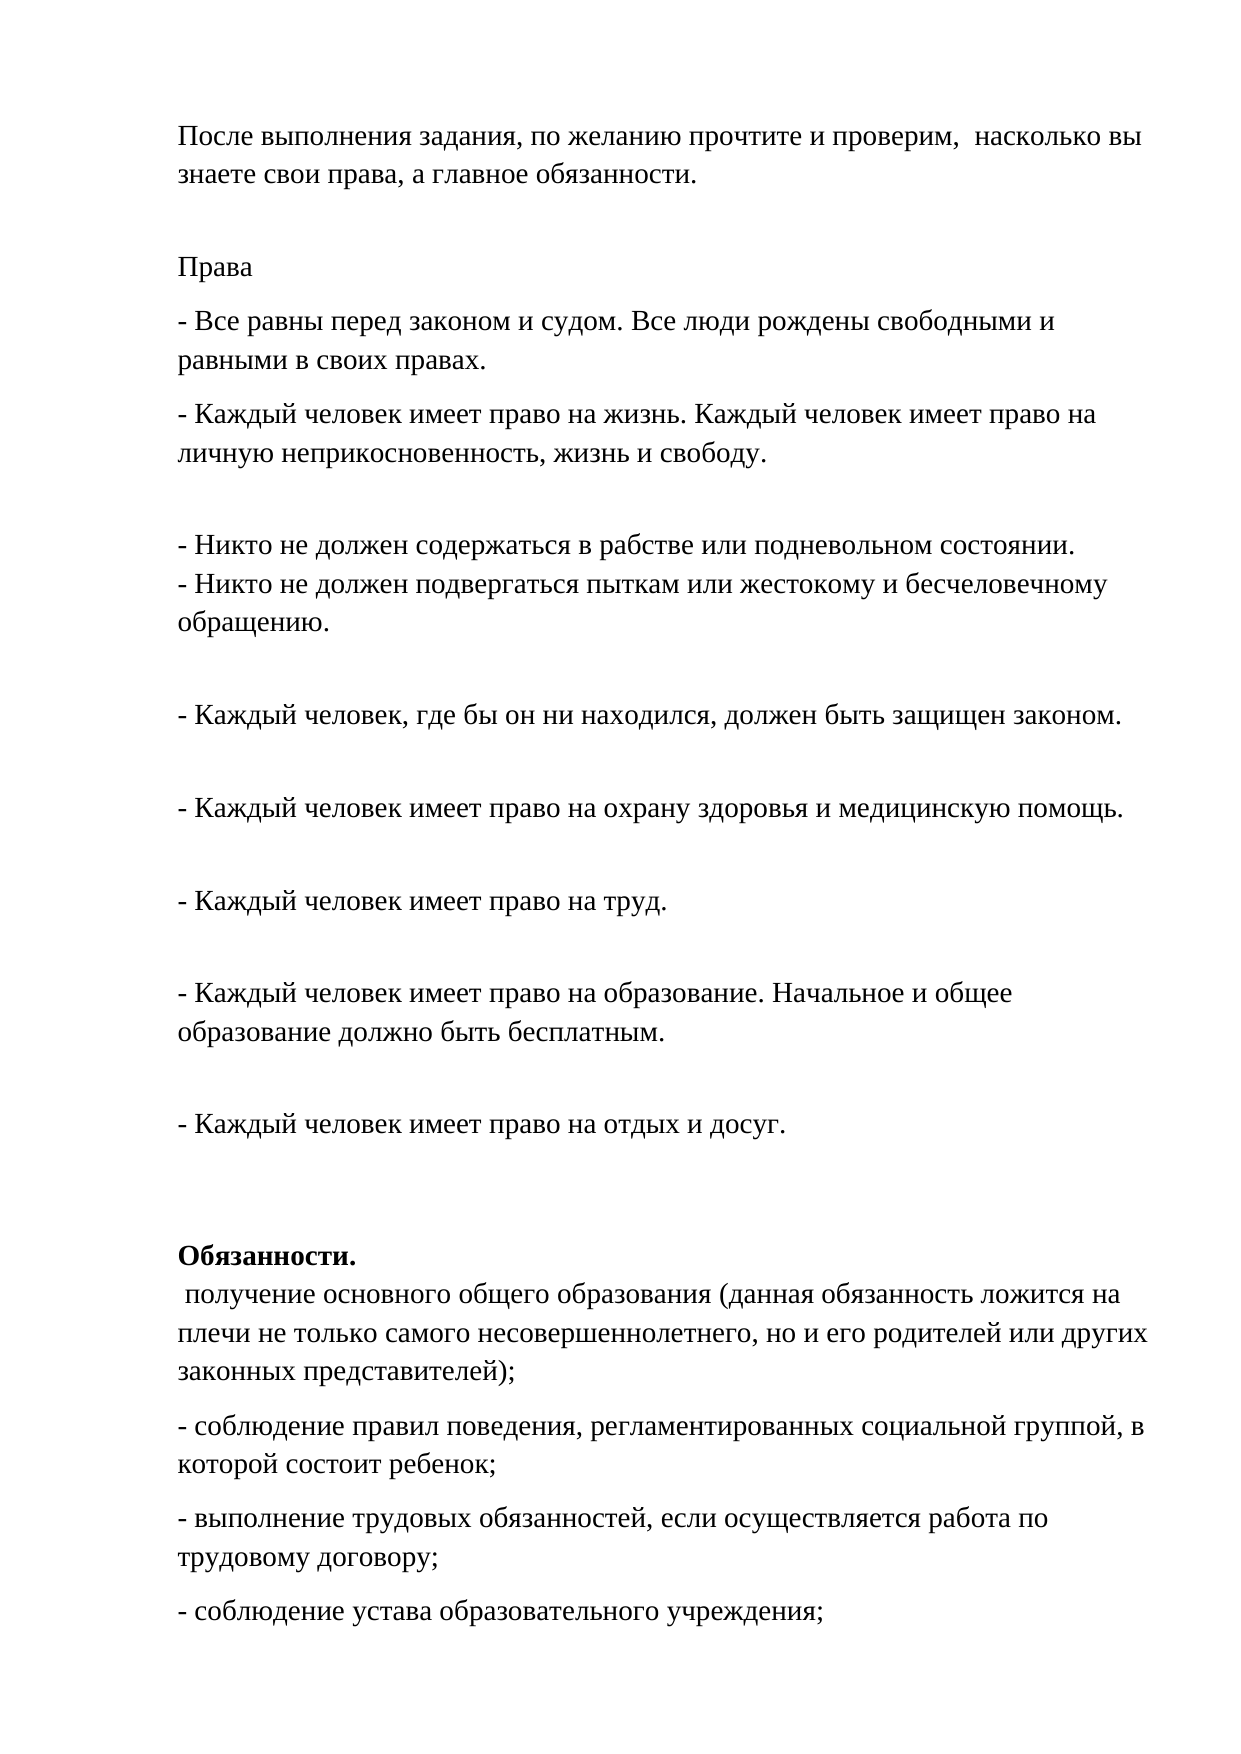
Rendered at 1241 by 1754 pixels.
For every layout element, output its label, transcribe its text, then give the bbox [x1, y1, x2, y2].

text - Каждый человек имеет право на жизнь. Каждый человек имеет право на личную неприкосновенность, жизнь и свободу. [177, 396, 1152, 468]
text После выполнения задания, по желанию прочтите и проверим, насколько вы знаете свои права, а главное обязанности. [177, 118, 1152, 190]
text - Все равны перед законом и судом. Все люди рождены свободными и равными в своих правах. [177, 303, 1152, 376]
text - Никто не должен содержаться в рабстве или подневольном состоянии. - Никто не должен подвергаться пыткам или жестокому и бесчеловечному обращению. [177, 489, 1152, 638]
text Обязанности. получение основного общего образования (данная обязанность ложится на плечи не только самого несовершеннолетнего, но и его родителей или других законных представителей); [177, 1161, 1152, 1387]
text - Каждый человек имеет право на отдых и досуг. [177, 1068, 1152, 1140]
text - Каждый человек имеет право на образование. Начальное и общее образование должно быть бесплатным. [177, 937, 1152, 1047]
text - Каждый человек, где бы он ни находился, должен быть защищен законом. [177, 659, 1152, 731]
text - Каждый человек имеет право на охрану здоровья и медицинскую помощь. [177, 751, 1152, 823]
text - соблюдение правил поведения, регламентированных социальной группой, в которой состоит ребенок; [177, 1408, 1152, 1480]
text - выполнение трудовых обязанностей, если осуществляется работа по трудовому договору; [177, 1500, 1152, 1572]
text Права [177, 249, 1152, 283]
text - Каждый человек имеет право на труд. [177, 844, 1152, 916]
text - соблюдение устава образовательного учреждения; [177, 1593, 1152, 1627]
